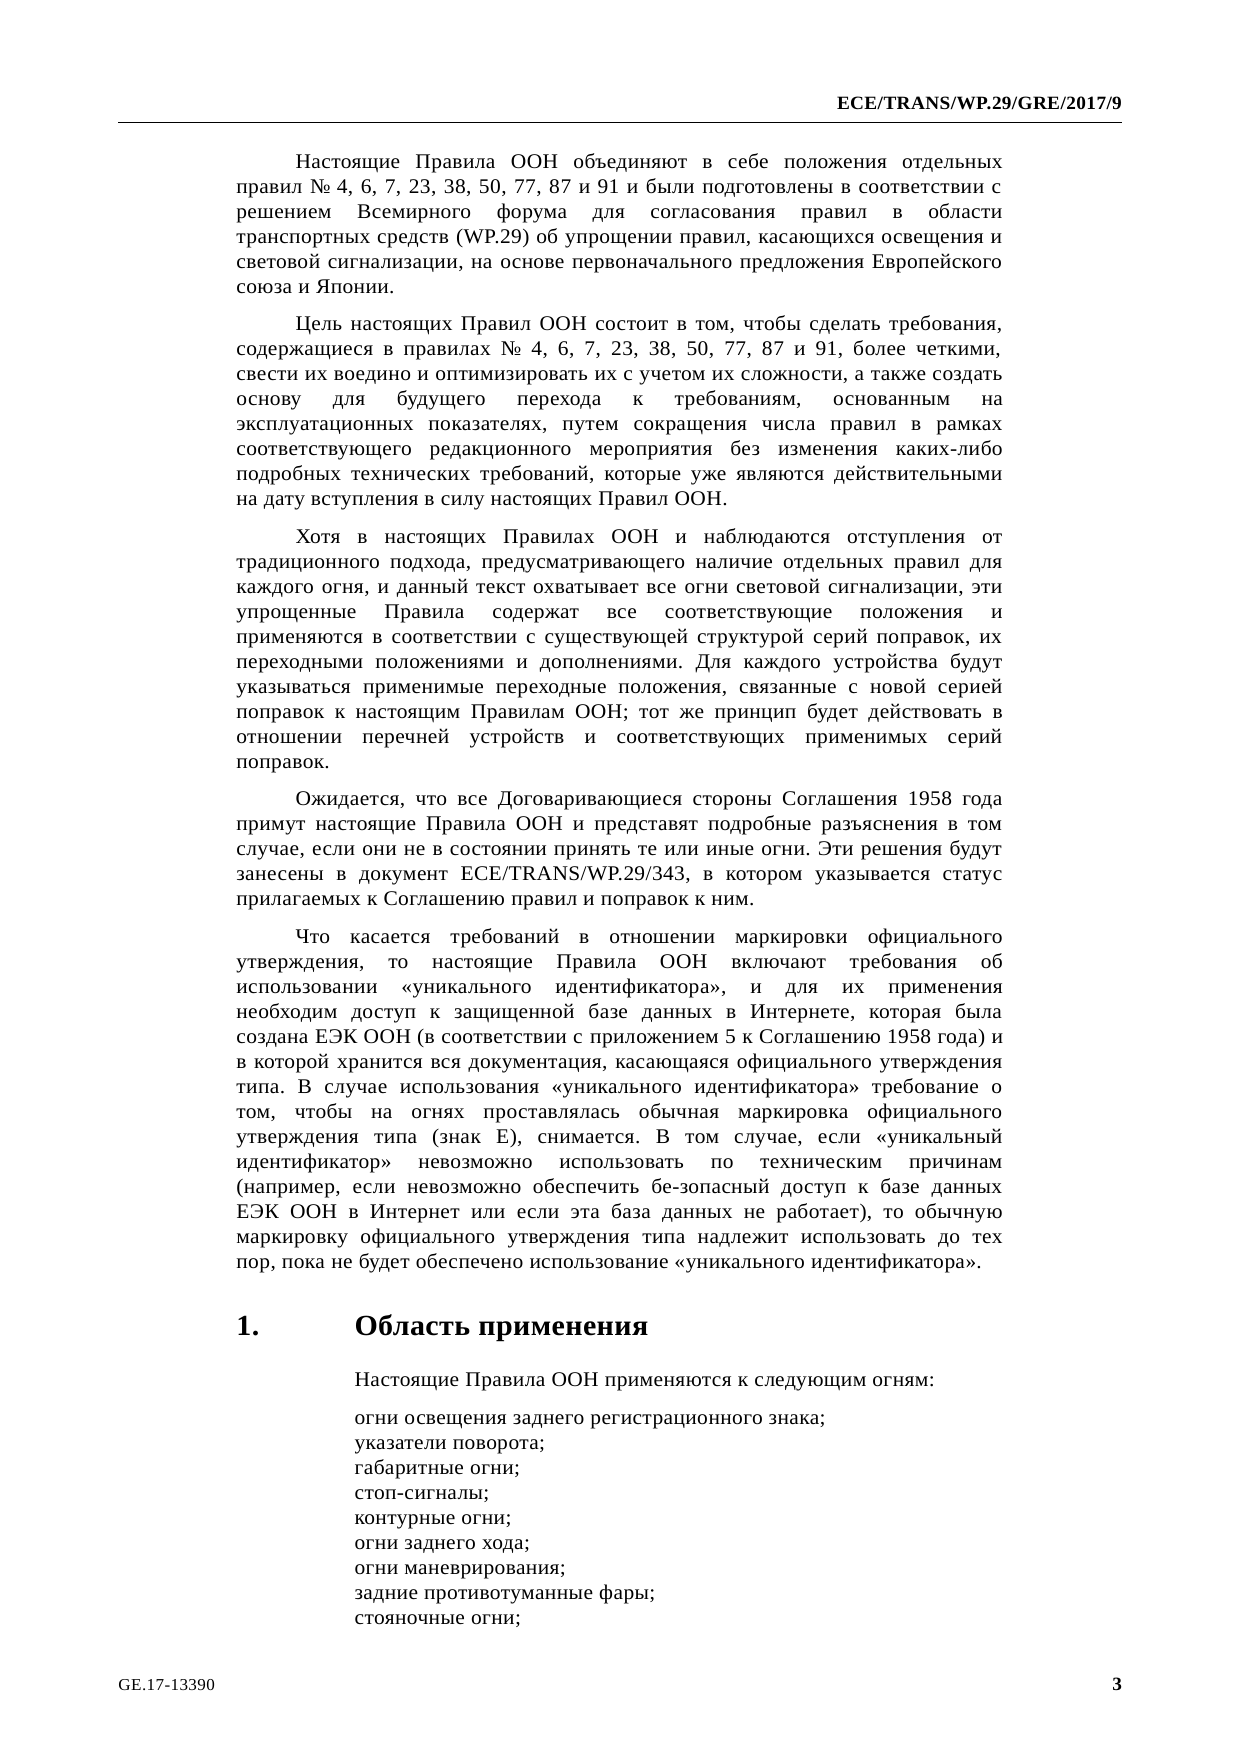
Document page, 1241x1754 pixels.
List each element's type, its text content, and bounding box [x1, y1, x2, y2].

text задние противотуманные фары; [354, 1579, 1004, 1604]
text огни освещения заднего регистрационного знака; [354, 1404, 1004, 1429]
text Настоящие Правила ООН применяются к следующим огням: [354, 1366, 1004, 1391]
text контурные огни; [354, 1504, 1004, 1529]
text стояночные огни; [354, 1604, 1004, 1629]
text Хотя в настоящих Правилах ООН и наблюдаются отступления от традиционного подхода, предусматривающего наличие отдельных правил для каждого огня, и данный текст охватывает все огни световой сигнализации, эти упрощенные Правила содержат все соответствующие положения и применяются в соответствии с существующей структурой серий поправок, их переходными положениями и дополнениями. Для каждого устройства будут указываться применимые переходные положения, связанные с новой серией поправок к настоящим Правилам ООН; тот же принцип будет действовать в отношении перечней устройств и соответствующих применимых серий поправок. [236, 523, 1004, 773]
text Что касается требований в отношении маркировки официального утверждения, то настоящие Правила ООН включают требования об использовании «уникального идентификатора», и для их применения необходим доступ к защищенной базе данных в Интернете, которая была создана ЕЭК ООН (в соответствии с приложением 5 к Соглашению 1958 года) и в которой хранится вся документация, касающаяся официального утверждения типа. В случае использования «уникального идентификатора» требование о том, чтобы на огнях проставлялась обычная маркировка официального утверждения типа (знак Е), снимается. В том случае, если «уникальный идентификатор» невозможно использовать по техническим причинам (например, если невозможно обеспечить бе-зопасный доступ к базе данных ЕЭК ООН в Интернет или если эта база данных не работает), то обычную маркировку официального утверждения типа надлежит использовать до тех пор, пока не будет обеспечено использование «уникального идентификатора». [236, 923, 1004, 1273]
text 1. Область применения [118, 1310, 1004, 1341]
text Настоящие Правила ООН объединяют в себе положения отдельных правил № 4, 6, 7, 23, 38, 50, 77, 87 и 91 и были подготовлены в соответствии с решением Всемирного форума для согласования правил в области транспортных средств (WP.29) об упрощении правил, касающихся освещения и световой сигнализации, на основе первоначального предложения Европейского союза и Японии. [236, 148, 1004, 298]
text Цель настоящих Правил ООН состоит в том, чтобы сделать требования, содержащиеся в правилах № 4, 6, 7, 23, 38, 50, 77, 87 и 91, более четкими, свести их воедино и оптимизировать их с учетом их сложности, а также создать основу для будущего перехода к требованиям, основанным на эксплуатационных показателях, путем сокращения числа правил в рамках соответствующего редакционного мероприятия без изменения каких-либо подробных технических требований, которые уже являются действительными на дату вступления в силу настоящих Правил ООН. [236, 310, 1004, 510]
text огни маневрирования; [354, 1554, 1004, 1579]
text габаритные огни; [354, 1454, 1004, 1479]
text указатели поворота; [354, 1429, 1004, 1454]
text огни заднего хода; [354, 1529, 1004, 1554]
text стоп-сигналы; [354, 1479, 1004, 1504]
text Ожидается, что все Договаривающиеся стороны Соглашения 1958 года примут настоящие Правила ООН и представят подробные разъяснения в том случае, если они не в состоянии принять те или иные огни. Эти решения будут занесены в документ ECE/TRANS/WP.29/343, в котором указывается статус прилагаемых к Соглашению правил и поправок к ним. [236, 785, 1004, 910]
